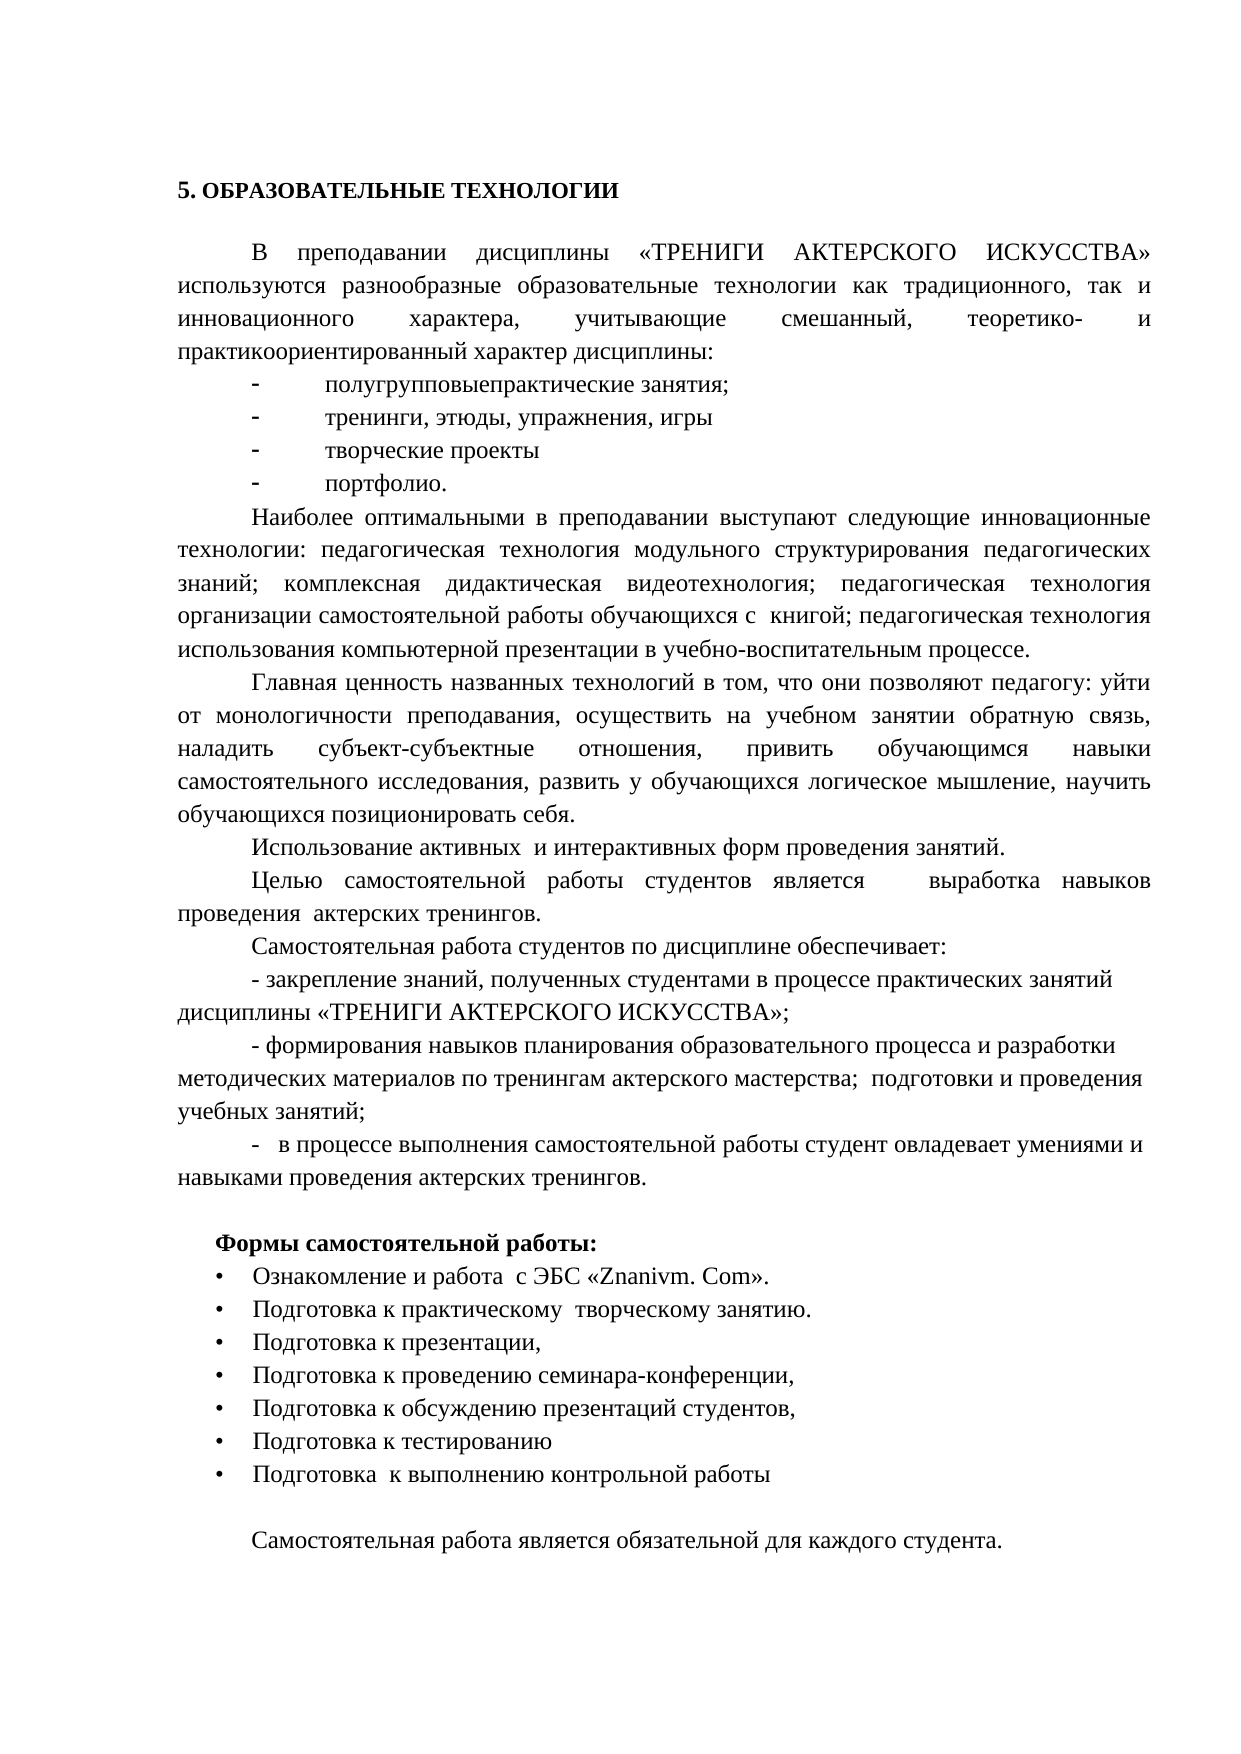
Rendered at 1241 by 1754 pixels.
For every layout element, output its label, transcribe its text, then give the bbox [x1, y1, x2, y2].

text 5. ОБРАЗОВАТЕЛЬНЫЕ ТЕХНОЛОГИИ [177, 176, 1152, 204]
text - формирования навыков планирования образовательного процесса и разработки методических материалов по тренингам актерского мастерства; подготовки и проведения учебных занятий; [177, 1030, 1152, 1125]
text Формы самостоятельной работы: [215, 1228, 1152, 1257]
text В преподавании дисциплины «ТРЕНИГИ АКТЕРСКОГО ИСКУССТВА» используются разнообразные образовательные технологии как традиционного, так и инновационного характера, учитывающие смешанный, теоретико- и практикоориентированный характер дисциплины: [177, 237, 1152, 365]
text - закрепление знаний, полученных студентами в процессе практических занятий дисциплины «ТРЕНИГИ АКТЕРСКОГО ИСКУССТВА»; [177, 964, 1152, 1026]
text • Подготовка к выполнению контрольной работы [215, 1459, 1152, 1488]
list полугрупповыепрактические занятия; [177, 369, 1152, 398]
text • Подготовка к проведению семинара-конференции, [215, 1360, 1152, 1389]
text • Ознакомление и работа с ЭБС «Znanivm. Com». [215, 1261, 1152, 1290]
text • Подготовка к тестированию [215, 1426, 1152, 1455]
text Наиболее оптимальными в преподавании выступают следующие инновационные технологии: педагогическая технология модульного структурирования педагогических знаний; комплексная дидактическая видеотехнология; педагогическая технология организации самостоятельной работы обучающихся с книгой; педагогическая технология использования компьютерной презентации в учебно-воспитательным процессе. [177, 502, 1152, 662]
text Целью самостоятельной работы студентов является выработка навыков проведения актерских тренингов. [177, 865, 1152, 927]
list портфолио. [177, 468, 1152, 497]
text Использование активных и интерактивных форм проведения занятий. [177, 832, 1152, 861]
text • Подготовка к презентации, [215, 1327, 1152, 1356]
text Главная ценность названных технологий в том, что они позволяют педагогу: уйти от монологичности преподавания, осуществить на учебном занятии обратную связь, наладить субъект-субъектные отношения, привить обучающимся навыки самостоятельного исследования, развить у обучающихся логическое мышление, научить обучающихся позиционировать себя. [177, 667, 1152, 827]
text • Подготовка к практическому творческому занятию. [215, 1294, 1152, 1323]
list тренинги, этюды, упражнения, игры [177, 402, 1152, 431]
text Самостоятельная работа студентов по дисциплине обеспечивает: [177, 931, 1152, 959]
text Самостоятельная работа является обязательной для каждого студента. [177, 1525, 1152, 1554]
list творческие проекты [177, 436, 1152, 464]
text • Подготовка к обсуждению презентаций студентов, [215, 1393, 1152, 1422]
text - в процессе выполнения самостоятельной работы студент овладевает умениями и навыками проведения актерских тренингов. [177, 1129, 1152, 1191]
